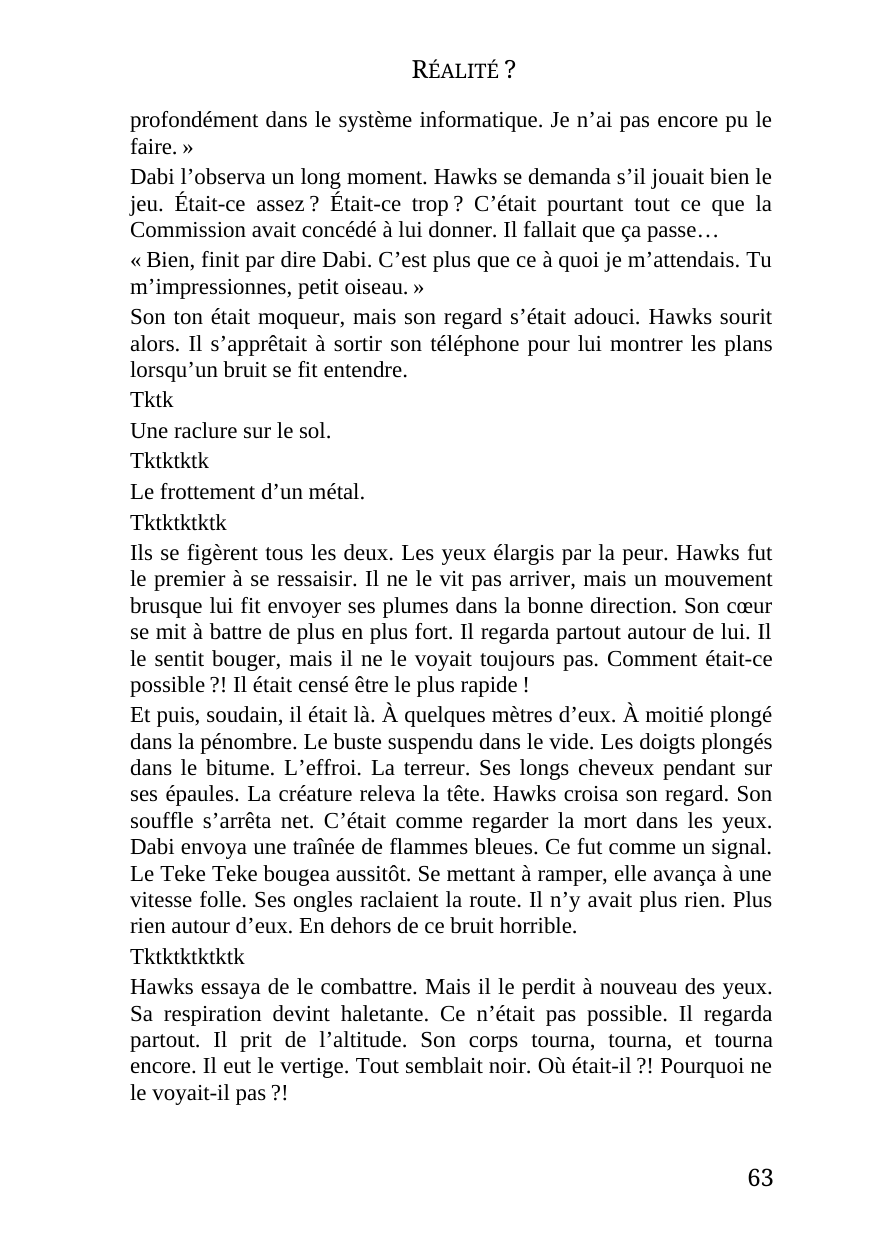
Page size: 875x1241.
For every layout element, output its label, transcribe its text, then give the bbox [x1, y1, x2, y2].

text Et puis, soudain, il était là. À quelques mètres d’eux. À moitié plongé dans la pénombre. Le buste suspendu dans le vide. Les doigts plongés dans le bitume. L’effroi. La terreur. Ses longs cheveux pendant sur ses épaules. La créature releva la tête. Hawks croisa son regard. Son souffle s’arrêta net. C’était comme regarder la mort dans les yeux. Dabi envoya une traînée de flammes bleues. Ce fut comme un signal. Le Teke Teke bougea aussitôt. Se mettant à ramper, elle avança à une vitesse folle. Ses ongles raclaient la route. Il n’y avait plus rien. Plus rien autour d’eux. En dehors de ce bruit horrible. [130, 701, 774, 939]
text Une raclure sur le sol. [130, 417, 774, 443]
text Tktktktktktk [130, 943, 774, 969]
text Tktktktk [130, 448, 774, 474]
text Tktktktktk [130, 509, 774, 535]
text « Bien, finit par dire Dabi. C’est plus que ce à quoi je m’attendais. Tu m’impressionnes, petit oiseau. » [130, 246, 774, 299]
text Le frottement d’un métal. [130, 478, 774, 504]
text Tktk [130, 387, 774, 413]
text Hawks essaya de le combattre. Mais il le perdit à nouveau des yeux. Sa respiration devint haletante. Ce n’était pas possible. Il regarda partout. Il prit de l’altitude. Son corps tourna, tourna, et tourna encore. Il eut le vertige. Tout semblait noir. Où était-il ?! Pourquoi ne le voyait-il pas ?! [130, 973, 774, 1105]
text Ils se figèrent tous les deux. Les yeux élargis par la peur. Hawks fut le premier à se ressaisir. Il ne le vit pas arriver, mais un mouvement brusque lui fit envoyer ses plumes dans la bonne direction. Son cœur se mit à battre de plus en plus fort. Il regarda partout autour de lui. Il le sentit bouger, mais il ne le voyait toujours pas. Comment était-ce possible ?! Il était censé être le plus rapide ! [130, 539, 774, 697]
text Dabi l’observa un long moment. Hawks se demanda s’il jouait bien le jeu. Était-ce assez ? Était-ce trop ? C’était pourtant tout ce que la Commission avait concédé à lui donner. Il fallait que ça passe… [130, 163, 774, 242]
text Son ton était moqueur, mais son regard s’était adouci. Hawks sourit alors. Il s’apprêtait à sortir son téléphone pour lui montrer les plans lorsqu’un bruit se fit entendre. [130, 303, 774, 382]
